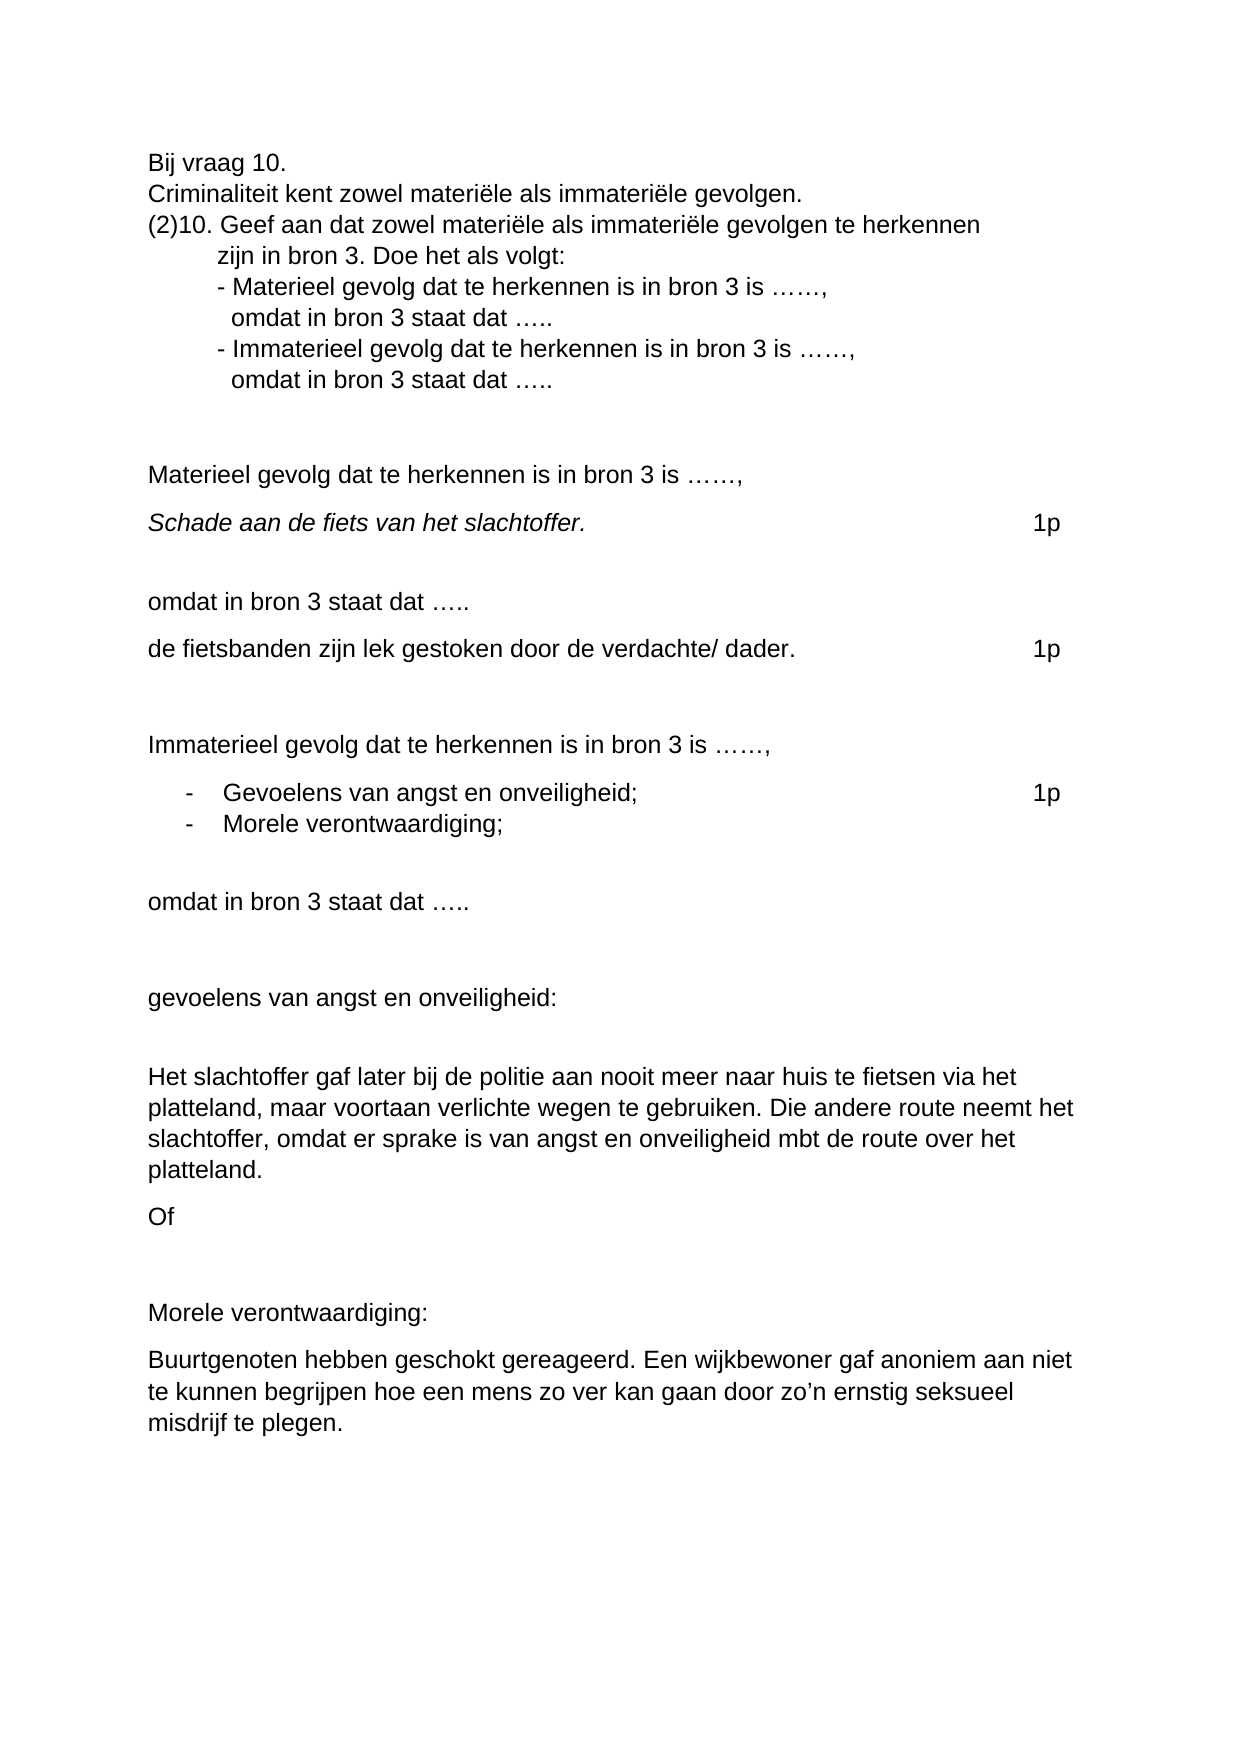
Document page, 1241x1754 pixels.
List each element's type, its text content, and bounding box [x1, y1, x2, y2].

text Schade aan de fiets van het slachtoffer. 1p [148, 508, 1093, 537]
text Buurtgenoten hebben geschokt gereageerd. Een wijkbewoner gaf anoniem aan niet te kunnen begrijpen hoe een mens zo ver kan gaan door zo’n ernstig seksueel misdrijf te plegen. [148, 1346, 1093, 1436]
text omdat in bron 3 staat dat ….. [148, 856, 1093, 916]
text gevoelens van angst en onveiligheid: [148, 983, 1093, 1012]
text Immaterieel gevolg dat te herkennen is in bron 3 is ……, [148, 730, 1093, 759]
text omdat in bron 3 staat dat ….. [148, 556, 1093, 616]
list Gevoelens van angst en onveiligheid; 1p [185, 778, 1093, 806]
text Het slachtoffer gaf later bij de politie aan nooit meer naar huis te fietsen via het platteland, maar voortaan verlichte wegen te gebruiken. Die andere route neemt het slachtoffer, omdat er sprake is van angst en onveiligheid mbt de route over het platteland. [148, 1031, 1093, 1183]
text de fietsbanden zijn lek gestoken door de verdachte/ dader. 1p [148, 634, 1093, 663]
text Morele verontwaardiging: [148, 1298, 1093, 1327]
text Of [148, 1202, 1093, 1231]
list Morele verontwaardiging; [185, 809, 1093, 837]
text Materieel gevolg dat te herkennen is in bron 3 is ……, [148, 460, 1093, 489]
text Bij vraag 10. Criminaliteit kent zowel materiële als immateriële gevolgen. (2)10. Geef aan dat zowel materiële als immateriële gevolgen te herkennen zijn in bron 3. Doe het als volgt: - Materieel gevolg dat te herkennen is in bron 3 is ……, omdat in bron 3 staat dat ….. - Immaterieel gevolg dat te herkennen is in bron 3 is ……, omdat in bron 3 staat dat ….. [148, 148, 1093, 394]
